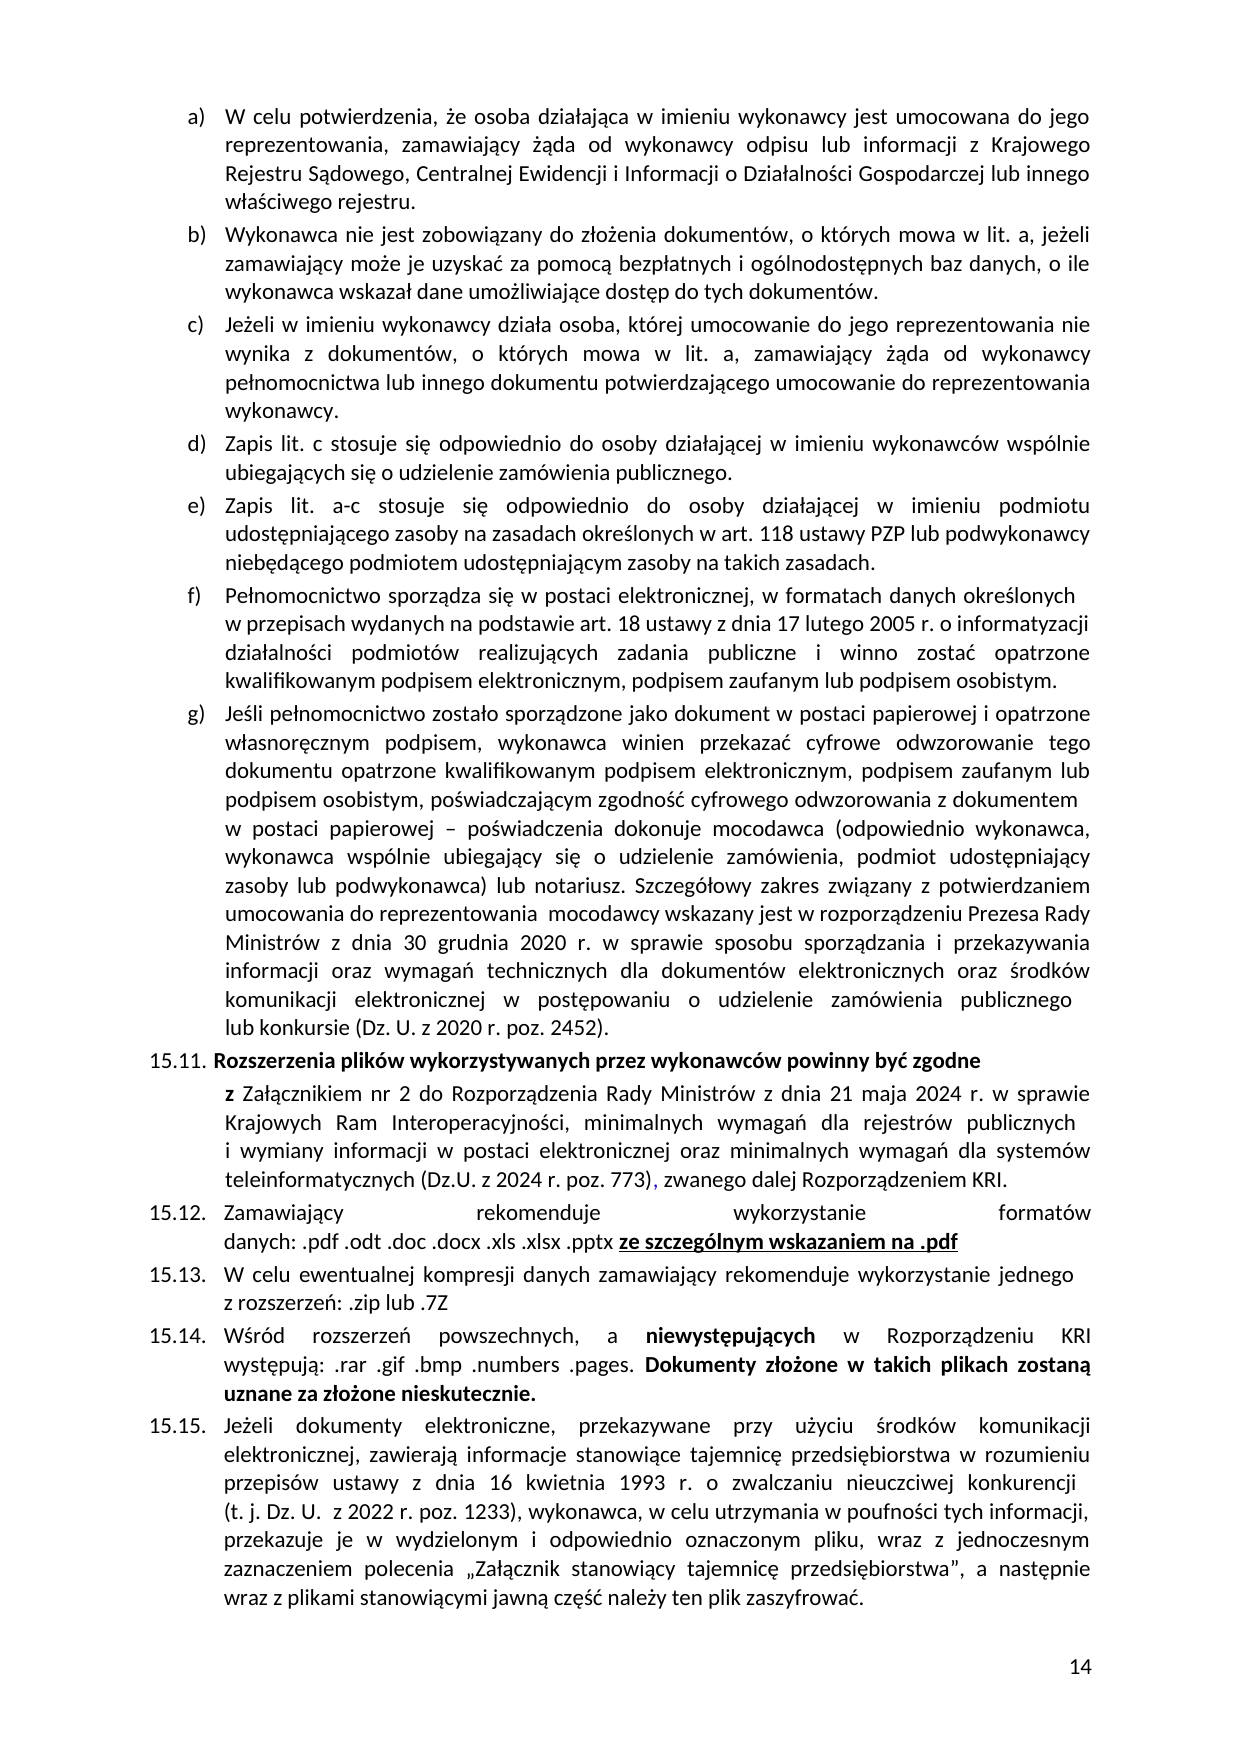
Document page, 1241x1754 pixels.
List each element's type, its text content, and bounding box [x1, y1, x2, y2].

list Zamawiający rekomenduje wykorzystanie formatów danych: .pdf .odt .doc .docx .xls .xlsx .pptx ze szczególnym wskazaniem na .pdf [148, 1198, 1092, 1255]
list Wykonawca nie jest zobowiązany do złożenia dokumentów, o których mowa w lit. a, jeżeli zamawiający może je uzyskać za pomocą bezpłatnych i ogólnodostępnych baz danych, o ile wykonawca wskazał dane umożliwiające dostęp do tych dokumentów. [187, 220, 1092, 306]
list W celu potwierdzenia, że osoba działająca w imieniu wykonawcy jest umocowana do jego reprezentowania, zamawiający żąda od wykonawcy odpisu lub informacji z Krajowego Rejestru Sądowego, Centralnej Ewidencji i Informacji o Działalności Gospodarczej lub innego właściwego rejestru. [187, 102, 1092, 215]
text z Załącznikiem nr 2 do Rozporządzenia Rady Ministrów z dnia 21 maja 2024 r. w sprawie Krajowych Ram Interoperacyjności, minimalnych wymagań dla rejestrów publicznych i wymiany informacji w postaci elektronicznej oraz minimalnych wymagań dla systemów teleinformatycznych (Dz.U. z 2024 r. poz. 773), zwanego dalej Rozporządzeniem KRI. [225, 1079, 1092, 1193]
text 15.11. Rozszerzenia plików wykorzystywanych przez wykonawców powinny być zgodne [149, 1046, 1092, 1074]
list W celu ewentualnej kompresji danych zamawiający rekomenduje wykorzystanie jednego z rozszerzeń: .zip lub .7Z [148, 1260, 1092, 1316]
list Pełnomocnictwo sporządza się w postaci elektronicznej, w formatach danych określonych w przepisach wydanych na podstawie art. 18 ustawy z dnia 17 lutego 2005 r. o informatyzacji działalności podmiotów realizujących zadania publiczne i winno zostać opatrzone kwalifikowanym podpisem elektronicznym, podpisem zaufanym lub podpisem osobistym. [187, 581, 1092, 694]
list Wśród rozszerzeń powszechnych, a niewystępujących w Rozporządzeniu KRI występują: .rar .gif .bmp .numbers .pages. Dokumenty złożone w takich plikach zostaną uznane za złożone nieskutecznie. [148, 1321, 1092, 1407]
list Jeżeli w imieniu wykonawcy działa osoba, której umocowanie do jego reprezentowania nie wynika z dokumentów, o których mowa w lit. a, zamawiający żąda od wykonawcy pełnomocnictwa lub innego dokumentu potwierdzającego umocowanie do reprezentowania wykonawcy. [187, 311, 1092, 424]
list Zapis lit. a-c stosuje się odpowiednio do osoby działającej w imieniu podmiotu udostępniającego zasoby na zasadach określonych w art. 118 ustawy PZP lub podwykonawcy niebędącego podmiotem udostępniającym zasoby na takich zasadach. [187, 491, 1092, 576]
list Zapis lit. c stosuje się odpowiednio do osoby działającej w imieniu wykonawców wspólnie ubiegających się o udzielenie zamówienia publicznego. [187, 429, 1092, 486]
list Jeżeli dokumenty elektroniczne, przekazywane przy użyciu środków komunikacji elektronicznej, zawierają informacje stanowiące tajemnicę przedsiębiorstwa w rozumieniu przepisów ustawy z dnia 16 kwietnia 1993 r. o zwalczaniu nieuczciwej konkurencji (t. j. Dz. U. z 2022 r. poz. 1233), wykonawca, w celu utrzymania w poufności tych informacji, przekazuje je w wydzielonym i odpowiednio oznaczonym pliku, wraz z jednoczesnym zaznaczeniem polecenia „Załącznik stanowiący tajemnicę przedsiębiorstwa”, a następnie wraz z plikami stanowiącymi jawną część należy ten plik zaszyfrować. [148, 1411, 1092, 1611]
list Jeśli pełnomocnictwo zostało sporządzone jako dokument w postaci papierowej i opatrzone własnoręcznym podpisem, wykonawca winien przekazać cyfrowe odwzorowanie tego dokumentu opatrzone kwalifikowanym podpisem elektronicznym, podpisem zaufanym lub podpisem osobistym, poświadczającym zgodność cyfrowego odwzorowania z dokumentem w postaci papierowej – poświadczenia dokonuje mocodawca (odpowiednio wykonawca, wykonawca wspólnie ubiegający się o udzielenie zamówienia, podmiot udostępniający zasoby lub podwykonawca) lub notariusz. Szczegółowy zakres związany z potwierdzaniem umocowania do reprezentowania mocodawcy wskazany jest w rozporządzeniu Prezesa Rady Ministrów z dnia 30 grudnia 2020 r. w sprawie sposobu sporządzania i przekazywania informacji oraz wymagań technicznych dla dokumentów elektronicznych oraz środków komunikacji elektronicznej w postępowaniu o udzielenie zamówienia publicznego lub konkursie (Dz. U. z 2020 r. poz. 2452). [187, 699, 1092, 1041]
